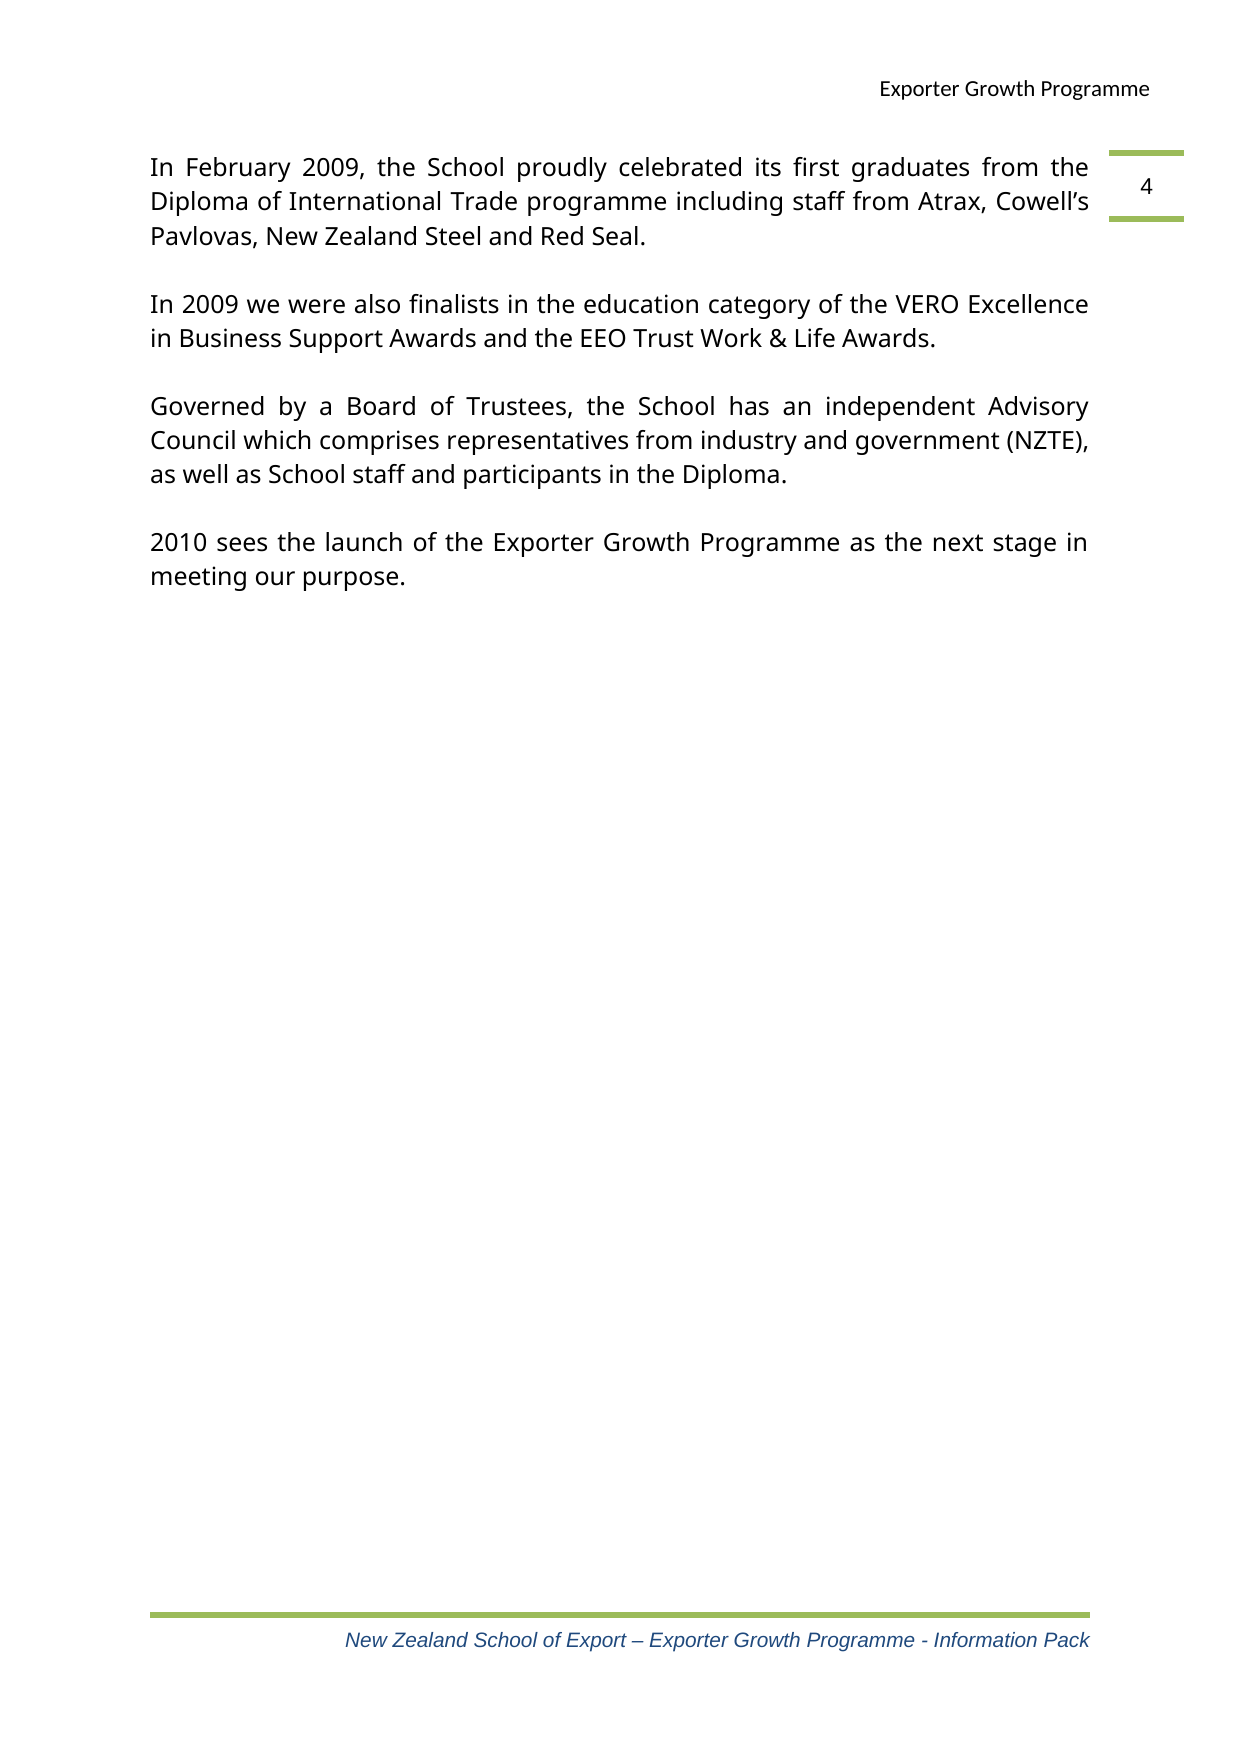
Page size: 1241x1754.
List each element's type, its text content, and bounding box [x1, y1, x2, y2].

text Governed by a Board of Trustees, the School has an independent Advisory Council which comprises representatives from industry and government (NZTE), as well as School staff and participants in the Diploma. [150, 388, 1090, 491]
text 2010 sees the launch of the Exporter Growth Programme as the next stage in meeting our purpose. [150, 525, 1090, 593]
text In February 2009, the School proudly celebrated its first graduates from the Diploma of International Trade programme including staff from Atrax, Cowell’s Pavlovas, New Zealand Steel and Red Seal. [150, 150, 1090, 252]
text In 2009 we were also finalists in the education category of the VERO Excellence in Business Support Awards and the EEO Trust Work & Life Awards. [150, 286, 1090, 354]
